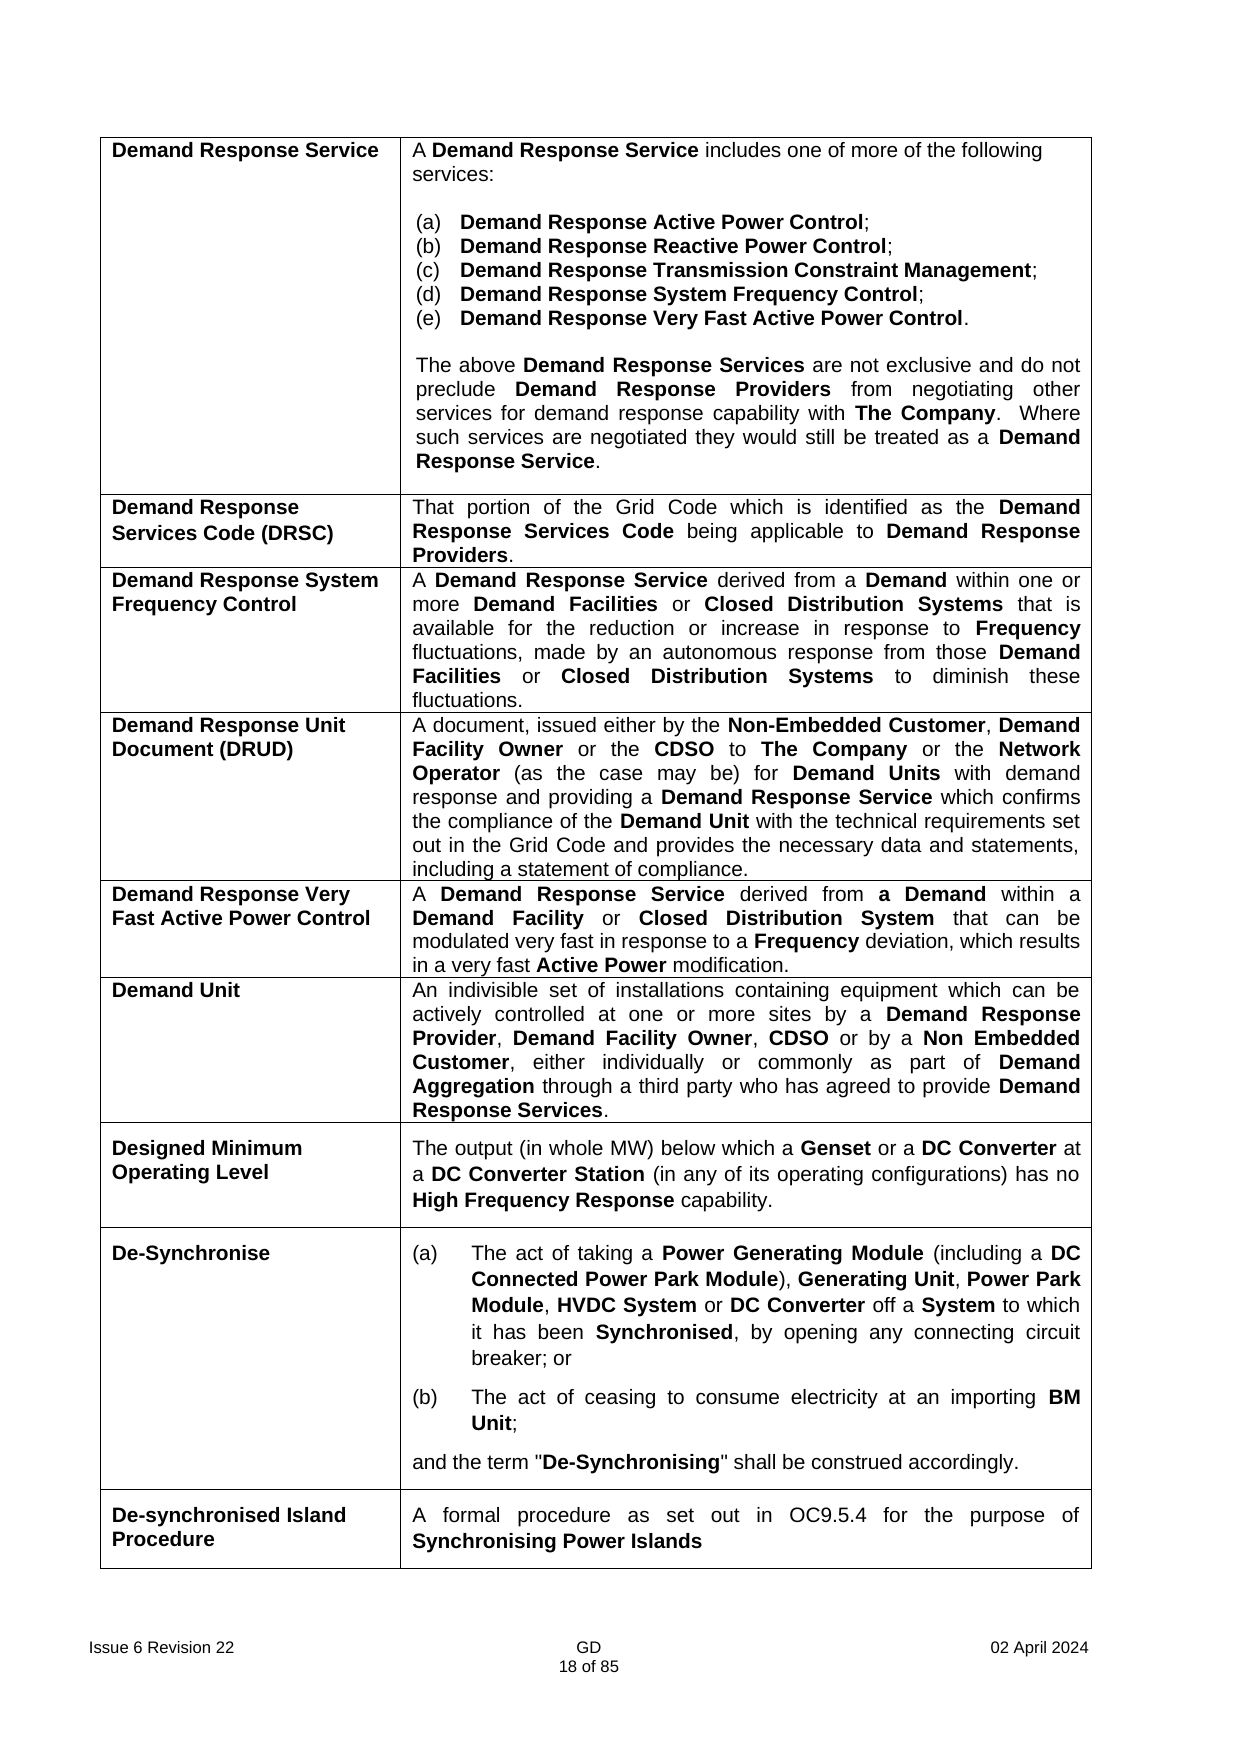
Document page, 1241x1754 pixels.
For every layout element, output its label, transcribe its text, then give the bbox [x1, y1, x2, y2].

table_cell A formal procedure as set out in OC9.5.4 for the purpose of Synchronising Power Islands [401, 1490, 1091, 1568]
table_cell Demand Response Services Code (DRSC) [101, 495, 400, 567]
table_cell A Demand Response Service includes one of more of the following services: Demand Response Active Power Control; Demand Response Reactive Power Control; Demand Response Transmission Constraint Management; Demand Response System Frequency Control; Demand Response Very Fast Active Power Control. The above Demand Response Services are not exclusive and do not preclude Demand Response Providers from negotiating other services for demand response capability with The Company. Where such services are negotiated they would still be treated as a Demand Response Service. [401, 138, 1091, 494]
table_cell The output (in whole MW) below which a Genset or a DC Converter at a DC Converter Station (in any of its operating configurations) has no High Frequency Response capability. [401, 1123, 1091, 1227]
table_cell That portion of the Grid Code which is identified as the Demand Response Services Code being applicable to Demand Response Providers. [401, 495, 1091, 567]
table_cell Demand Unit [101, 978, 400, 1122]
table_cell De-Synchronise [101, 1228, 400, 1489]
table_cell Demand Response Service [101, 138, 400, 494]
table_cell Demand Response System Frequency Control [101, 568, 400, 712]
table_cell Demand Response Unit Document (DRUD) [101, 713, 400, 880]
table_cell Designed Minimum Operating Level [101, 1123, 400, 1227]
table_cell De-synchronised Island Procedure [101, 1490, 400, 1568]
table_cell A Demand Response Service derived from a Demand within a Demand Facility or Closed Distribution System that can be modulated very fast in response to a Frequency deviation, which results in a very fast Active Power modification. [401, 881, 1091, 977]
table_cell An indivisible set of installations containing equipment which can be actively controlled at one or more sites by a Demand Response Provider, Demand Facility Owner, CDSO or by a Non Embedded Customer, either individually or commonly as part of Demand Aggregation through a third party who has agreed to provide Demand Response Services. [401, 978, 1091, 1122]
table_cell A Demand Response Service derived from a Demand within one or more Demand Facilities or Closed Distribution Systems that is available for the reduction or increase in response to Frequency fluctuations, made by an autonomous response from those Demand Facilities or Closed Distribution Systems to diminish these fluctuations. [401, 568, 1091, 712]
table_cell (a) The act of taking a Power Generating Module (including a DC Connected Power Park Module), Generating Unit, Power Park Module, HVDC System or DC Converter off a System to which it has been Synchronised, by opening any connecting circuit breaker; or (b) The act of ceasing to consume electricity at an importing BM Unit; and the term "De-Synchronising" shall be construed accordingly. [401, 1228, 1091, 1489]
table_cell Demand Response Very Fast Active Power Control [101, 881, 400, 977]
table_cell A document, issued either by the Non-Embedded Customer, Demand Facility Owner or the CDSO to The Company or the Network Operator (as the case may be) for Demand Units with demand response and providing a Demand Response Service which confirms the compliance of the Demand Unit with the technical requirements set out in the Grid Code and provides the necessary data and statements, including a statement of compliance. [401, 713, 1091, 880]
